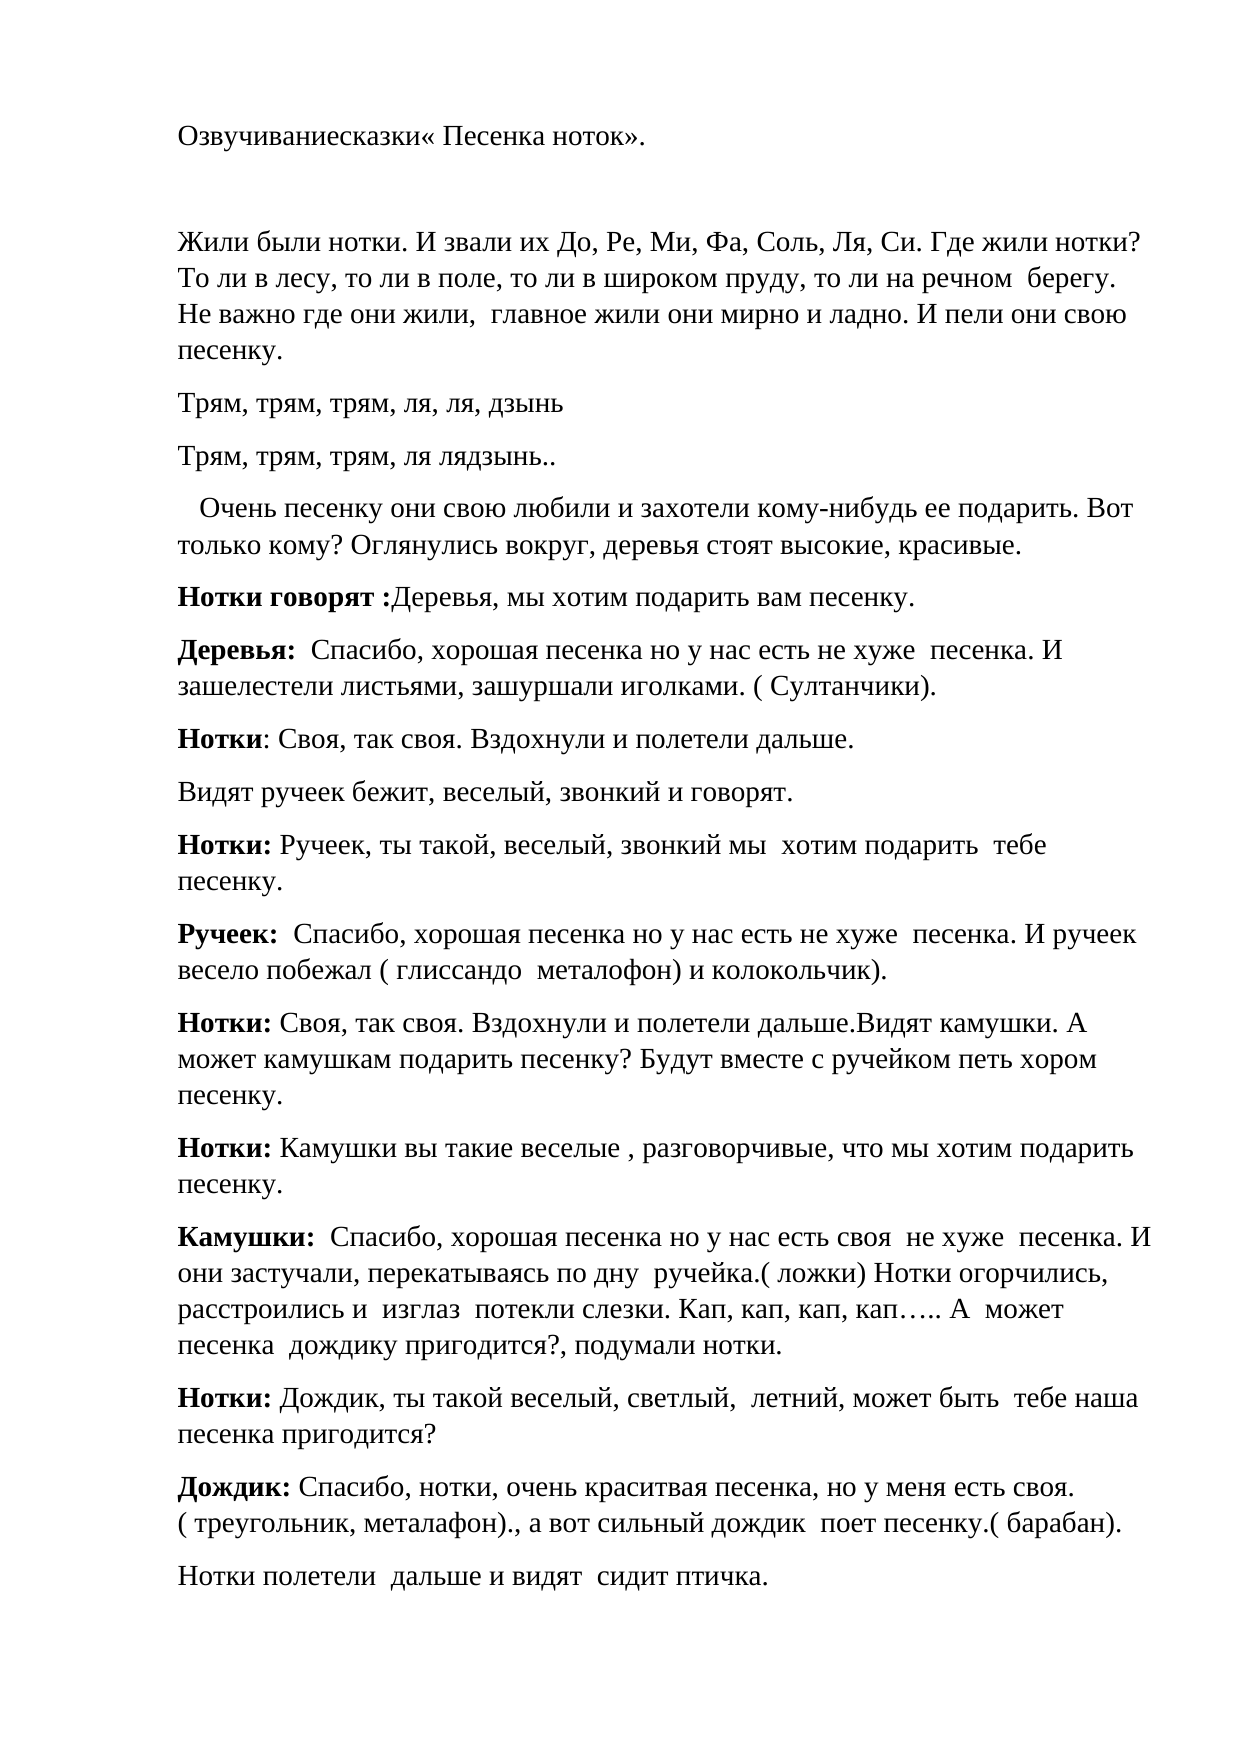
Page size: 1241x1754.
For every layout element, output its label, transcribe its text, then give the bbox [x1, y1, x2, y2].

text Видят ручеек бежит, веселый, звонкий и говорят. [177, 774, 1152, 808]
text Дождик: Спасибо, нотки, очень краситвая песенка, но у меня есть своя.( треугольник, металафон)., а вот сильный дождик поет песенку.( барабан). [177, 1469, 1152, 1539]
text Нотки говорят :Деревья, мы хотим подарить вам песенку. [177, 579, 1152, 613]
text Деревья: Спасибо, хорошая песенка но у нас есть не хуже песенка. И зашелестели листьями, зашуршали иголками. ( Султанчики). [177, 632, 1152, 702]
text Нотки полетели дальше и видят сидит птичка. [177, 1558, 1152, 1592]
text Трям, трям, трям, ля, ля, дзынь [177, 385, 1152, 418]
text Трям, трям, трям, ля лядзынь.. [177, 438, 1152, 471]
text Жили были нотки. И звали их До, Ре, Ми, Фа, Соль, Ля, Си. Где жили нотки? То ли в лесу, то ли в поле, то ли в широком пруду, то ли на речном берегу. Не важно где они жили, главное жили они мирно и ладно. И пели они свою песенку. [177, 224, 1152, 366]
text Нотки: Камушки вы такие веселые , разговорчивые, что мы хотим подарить песенку. [177, 1130, 1152, 1200]
text Нотки: Ручеек, ты такой, веселый, звонкий мы хотим подарить тебе песенку. [177, 827, 1152, 897]
text Нотки: Дождик, ты такой веселый, светлый, летний, может быть тебе наша песенка пригодится? [177, 1380, 1152, 1450]
text Очень песенку они свою любили и захотели кому-нибудь ее подарить. Вот только кому? Оглянулись вокруг, деревья стоят высокие, красивые. [177, 491, 1152, 560]
text Нотки: Своя, так своя. Вздохнули и полетели дальше.Видят камушки. А может камушкам подарить песенку? Будут вместе с ручейком петь хором песенку. [177, 1005, 1152, 1111]
text Камушки: Спасибо, хорошая песенка но у нас есть своя не хуже песенка. И они застучали, перекатываясь по дну ручейка.( ложки) Нотки огорчились, расстроились и изглаз потекли слезки. Кап, кап, кап, кап….. А может песенка дождику пригодится?, подумали нотки. [177, 1219, 1152, 1361]
text Нотки: Своя, так своя. Вздохнули и полетели дальше. [177, 721, 1152, 755]
text Ручеек: Спасибо, хорошая песенка но у нас есть не хуже песенка. И ручеек весело побежал ( глиссандо металофон) и колокольчик). [177, 916, 1152, 986]
text Озвучиваниесказки« Песенка ноток». [177, 118, 1152, 152]
